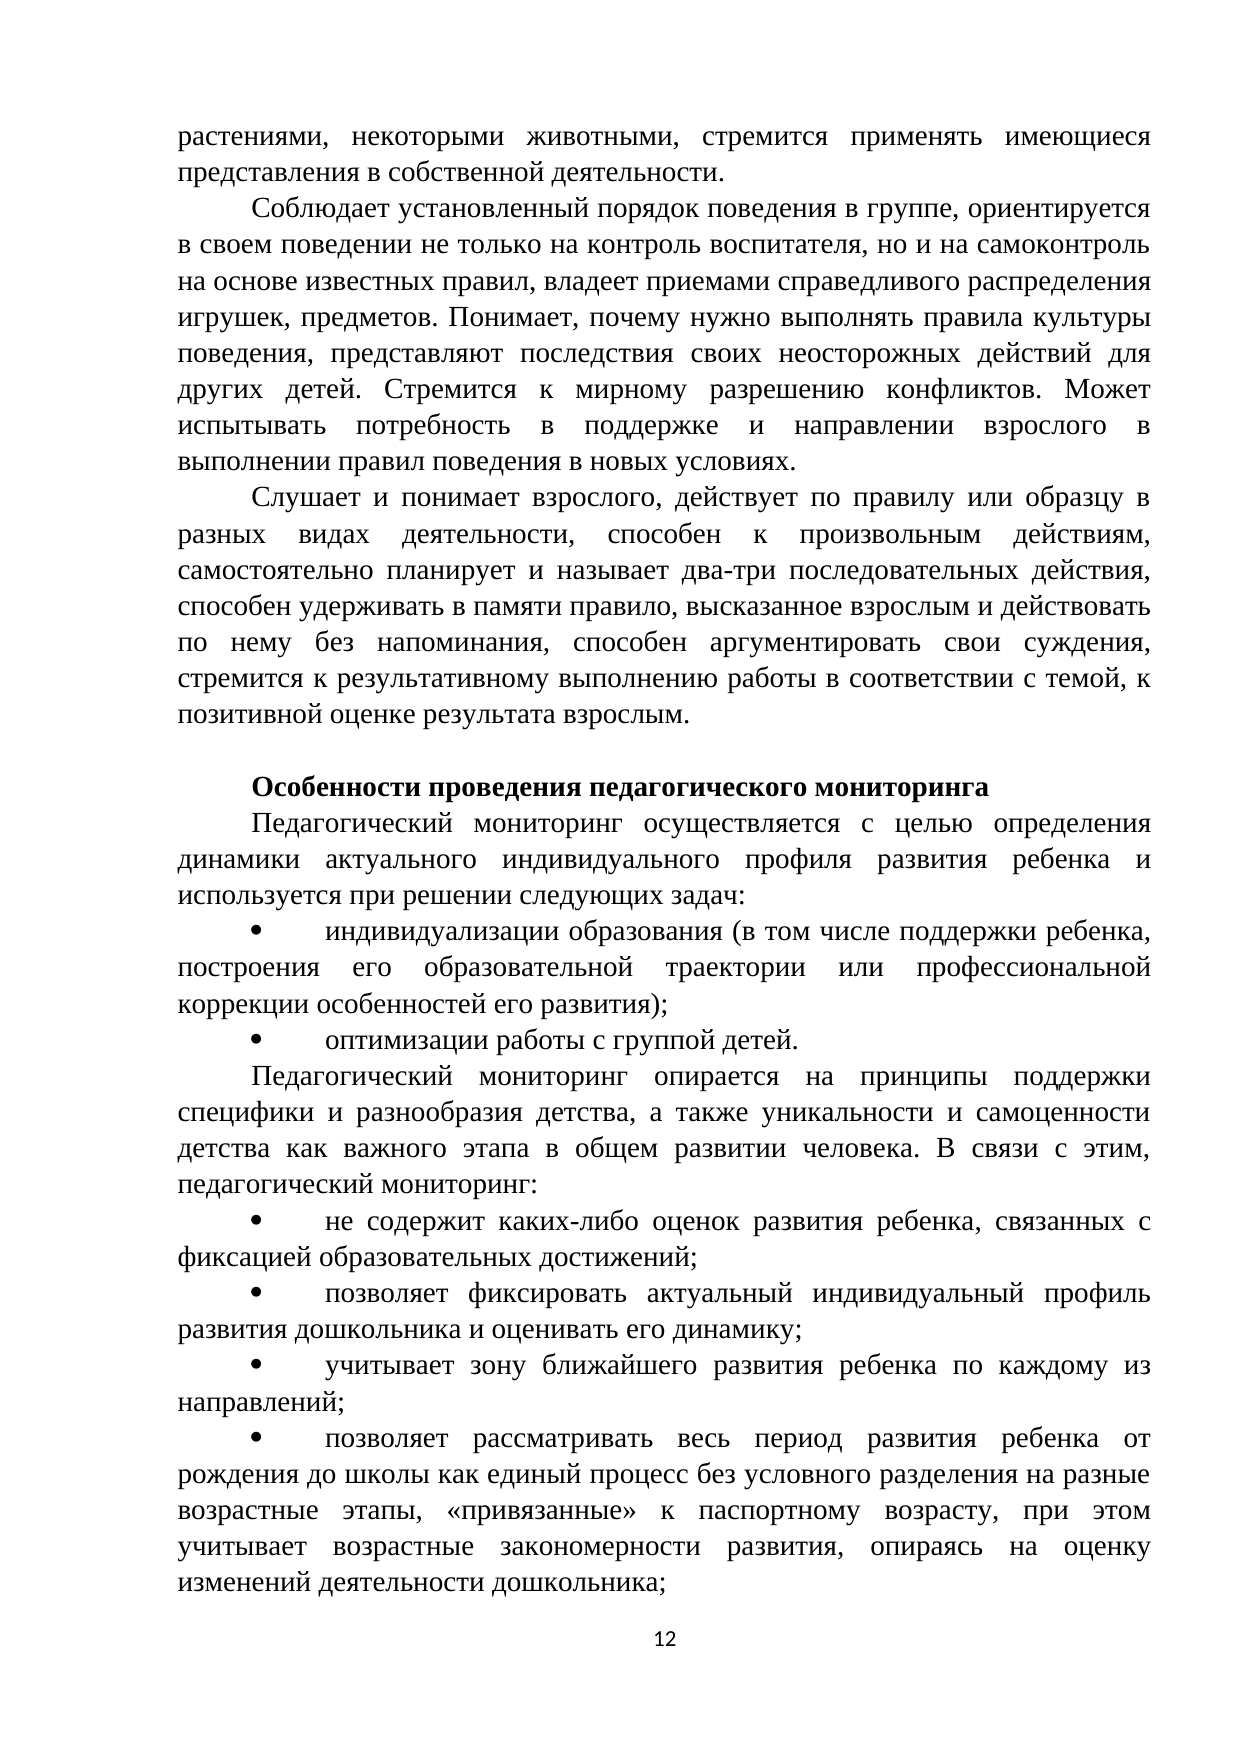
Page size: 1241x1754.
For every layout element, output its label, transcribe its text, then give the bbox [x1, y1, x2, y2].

list позволяет фиксировать актуальный индивидуальный профиль развития дошкольника и оценивать его динамику; [177, 1275, 1152, 1345]
text Соблюдает установленный порядок поведения в группе, ориентируется в своем поведении не только на контроль воспитателя, но и на самоконтроль на основе известных правил, владеет приемами справедливого распределения игрушек, предметов. Понимает, почему нужно выполнять правила культуры поведения, представляют последствия своих неосторожных действий для других детей. Стремится к мирному разрешению конфликтов. Может испытывать потребность в поддержке и направлении взрослого в выполнении правил поведения в новых условиях. [177, 190, 1152, 477]
text Педагогический мониторинг осуществляется с целью определения динамики актуального индивидуального профиля развития ребенка и используется при решении следующих задач: [177, 805, 1152, 911]
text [177, 118, 1152, 188]
list индивидуализации образования (в том числе поддержки ребенка, построения его образовательной траектории или профессиональной коррекции особенностей его развития); [177, 913, 1152, 1019]
list учитывает зону ближайшего развития ребенка по каждому из направлений; [177, 1347, 1152, 1417]
text Особенности проведения педагогического мониторинга [177, 769, 1152, 802]
list не содержит каких-либо оценок развития ребенка, связанных с фиксацией образовательных достижений; [177, 1203, 1152, 1272]
text Педагогический мониторинг опирается на принципы поддержки специфики и разнообразия детства, а также уникальности и самоценности детства как важного этапа в общем развитии человека. В связи с этим, педагогический мониторинг: [177, 1058, 1152, 1200]
list оптимизации работы с группой детей. [177, 1022, 1152, 1056]
list позволяет рассматривать весь период развития ребенка от рождения до школы как единый процесс без условного разделения на разные возрастные этапы, «привязанные» к паспортному возрасту, при этом учитывает возрастные закономерности развития, опираясь на оценку изменений деятельности дошкольника; [177, 1420, 1152, 1598]
text Слушает и понимает взрослого, действует по правилу или образцу в разных видах деятельности, способен к произвольным действиям, самостоятельно планирует и называет два-три последовательных действия, способен удерживать в памяти правило, высказанное взрослым и действовать по нему без напоминания, способен аргументировать свои суждения, стремится к результативному выполнению работы в соответствии с темой, к позитивной оценке результата взрослым. [177, 479, 1152, 730]
